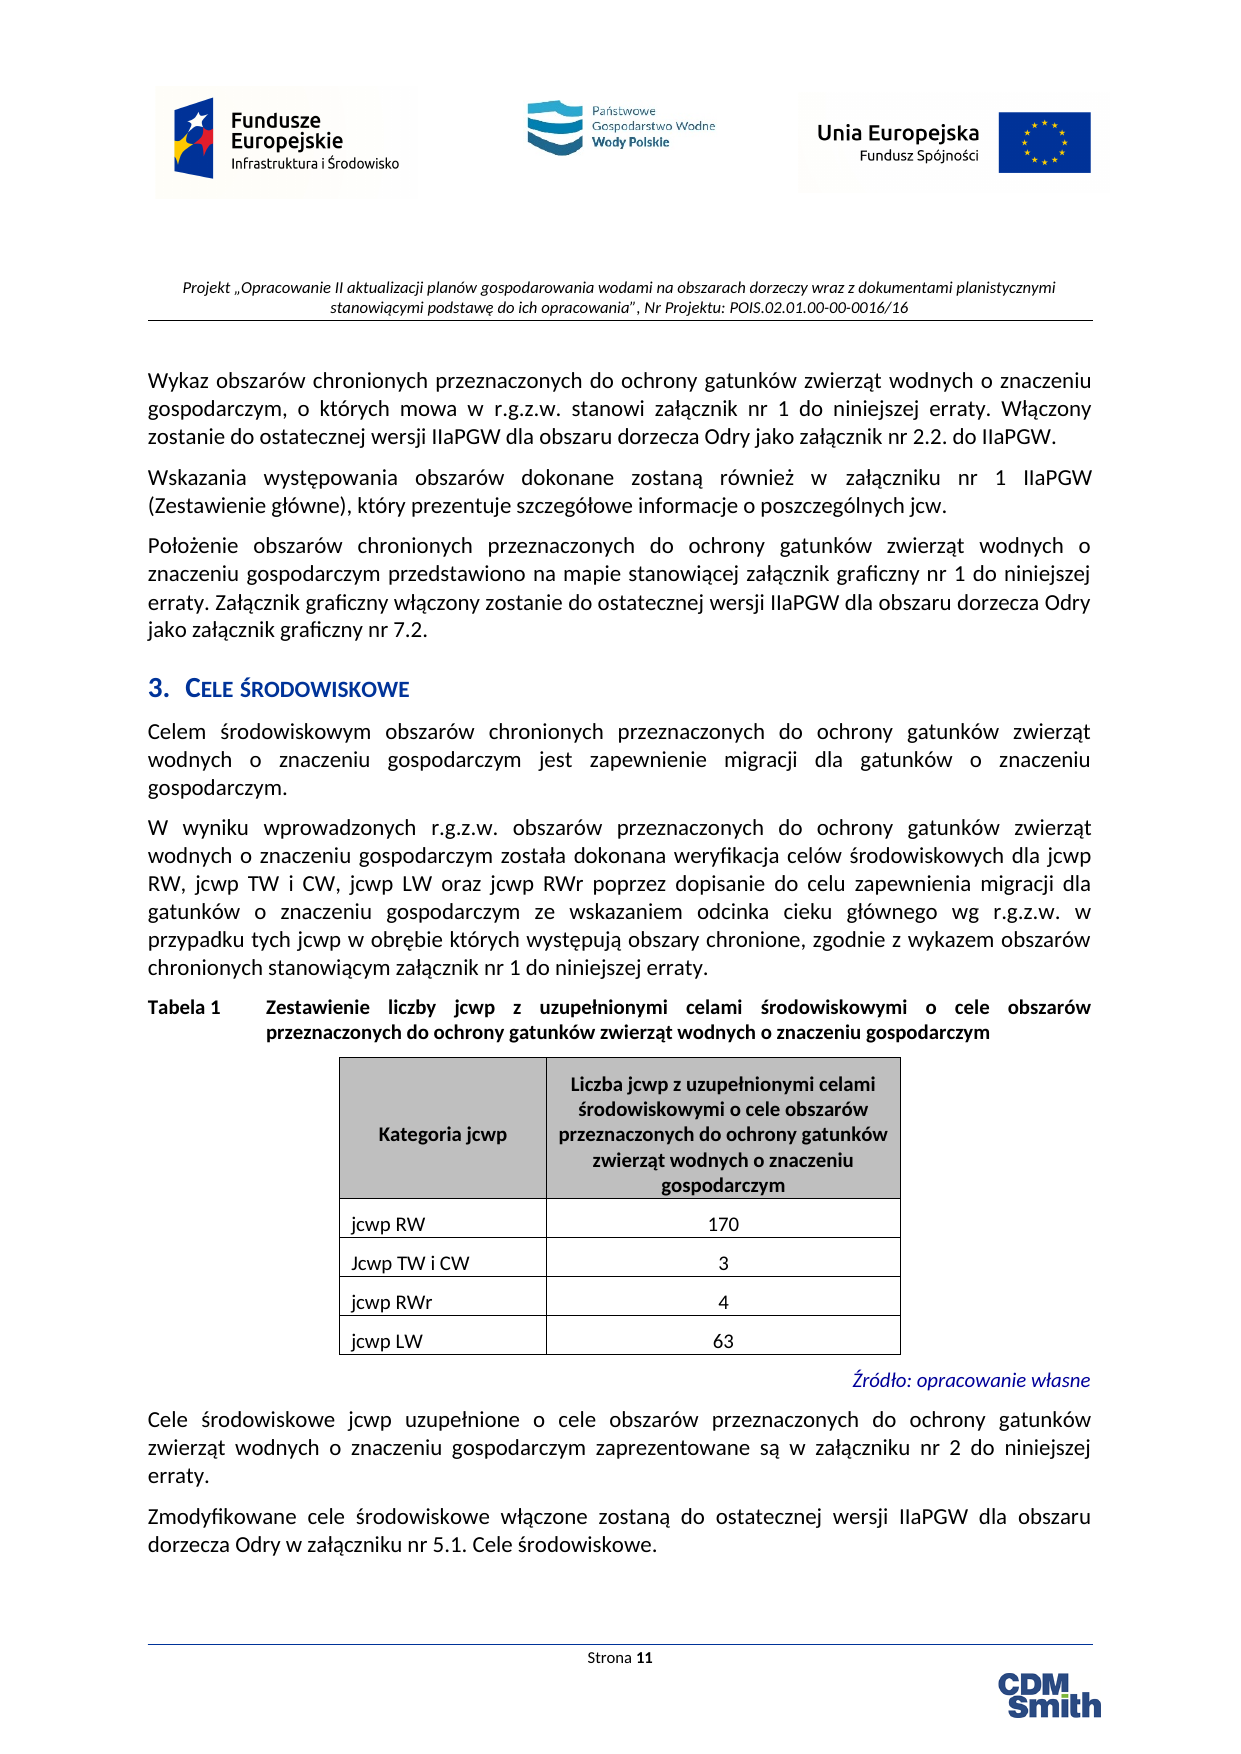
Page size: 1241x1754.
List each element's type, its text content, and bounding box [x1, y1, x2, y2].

picture [523, 100, 720, 156]
table_cell Jcwp TW i CW [340, 1238, 546, 1276]
table_header Kategoria jcwp [340, 1058, 546, 1198]
picture [996, 1671, 1103, 1719]
text W wyniku wprowadzonych r.g.z.w. obszarów przeznaczonych do ochrony gatunków zwierząt wodnych o znaczeniu gospodarczym została dokonana weryfikacja celów środowiskowych dla jcwp RW, jcwp TW i CW, jcwp LW oraz jcwp RWr poprzez dopisanie do celu zapewnienia migracji dla gatunków o znaczeniu gospodarczym ze wskazaniem odcinka cieku głównego wg r.g.z.w. w przypadku tych jcwp w obrębie których występują obszary chronione, zgodnie z wykazem obszarów chronionych stanowiącym załącznik nr 1 do niniejszej erraty. [148, 813, 1093, 981]
text Cele środowiskowe jcwp uzupełnione o cele obszarów przeznaczonych do ochrony gatunków zwierząt wodnych o znaczeniu gospodarczym zaprezentowane są w załączniku nr 2 do niniejszej erraty. [148, 1405, 1093, 1489]
table_cell 170 [547, 1199, 900, 1237]
table_cell 4 [547, 1277, 900, 1315]
table_cell jcwp LW [340, 1316, 546, 1354]
picture [798, 92, 1111, 193]
text Celem środowiskowym obszarów chronionych przeznaczonych do ochrony gatunków zwierząt wodnych o znaczeniu gospodarczym jest zapewnienie migracji dla gatunków o znaczeniu gospodarczym. [148, 717, 1093, 801]
table_cell jcwp RWr [340, 1277, 546, 1315]
table_cell 63 [547, 1316, 900, 1354]
text Tabela 1 Zestawienie liczby jcwp z uzupełnionymi celami środowiskowymi o cele obszarów przeznaczonych do ochrony gatunków zwierząt wodnych o znaczeniu gospodarczym [148, 994, 1093, 1045]
text Źródło: opracowanie własne [148, 1367, 1093, 1393]
table_cell 3 [547, 1238, 900, 1276]
text Zmodyfikowane cele środowiskowe włączone zostaną do ostatecznej wersji IIaPGW dla obszaru dorzecza Odry w załączniku nr 5.1. Cele środowiskowe. [148, 1502, 1093, 1558]
text Położenie obszarów chronionych przeznaczonych do ochrony gatunków zwierząt wodnych o znaczeniu gospodarczym przedstawiono na mapie stanowiącej załącznik graficzny nr 1 do niniejszej erraty. Załącznik graficzny włączony zostanie do ostatecznej wersji IIaPGW dla obszaru dorzecza Odry jako załącznik graficzny nr 7.2. [148, 532, 1093, 644]
text Wykaz obszarów chronionych przeznaczonych do ochrony gatunków zwierząt wodnych o znaczeniu gospodarczym, o których mowa w r.g.z.w. stanowi załącznik nr 1 do niniejszej erraty. Włączony zostanie do ostatecznej wersji IIaPGW dla obszaru dorzecza Odry jako załącznik nr 2.2. do IIaPGW. [148, 366, 1093, 451]
picture [155, 86, 418, 199]
text Wskazania występowania obszarów dokonane zostaną również w załączniku nr 1 IIaPGW (Zestawienie główne), który prezentuje szczegółowe informacje o poszczególnych jcw. [148, 463, 1093, 519]
table_header Liczba jcwp z uzupełnionymi celami środowiskowymi o cele obszarów przeznaczonych do ochrony gatunków zwierząt wodnych o znaczeniu gospodarczym [547, 1058, 900, 1198]
table_cell jcwp RW [340, 1199, 546, 1237]
subtitle Cele środowiskowe [148, 669, 1093, 704]
